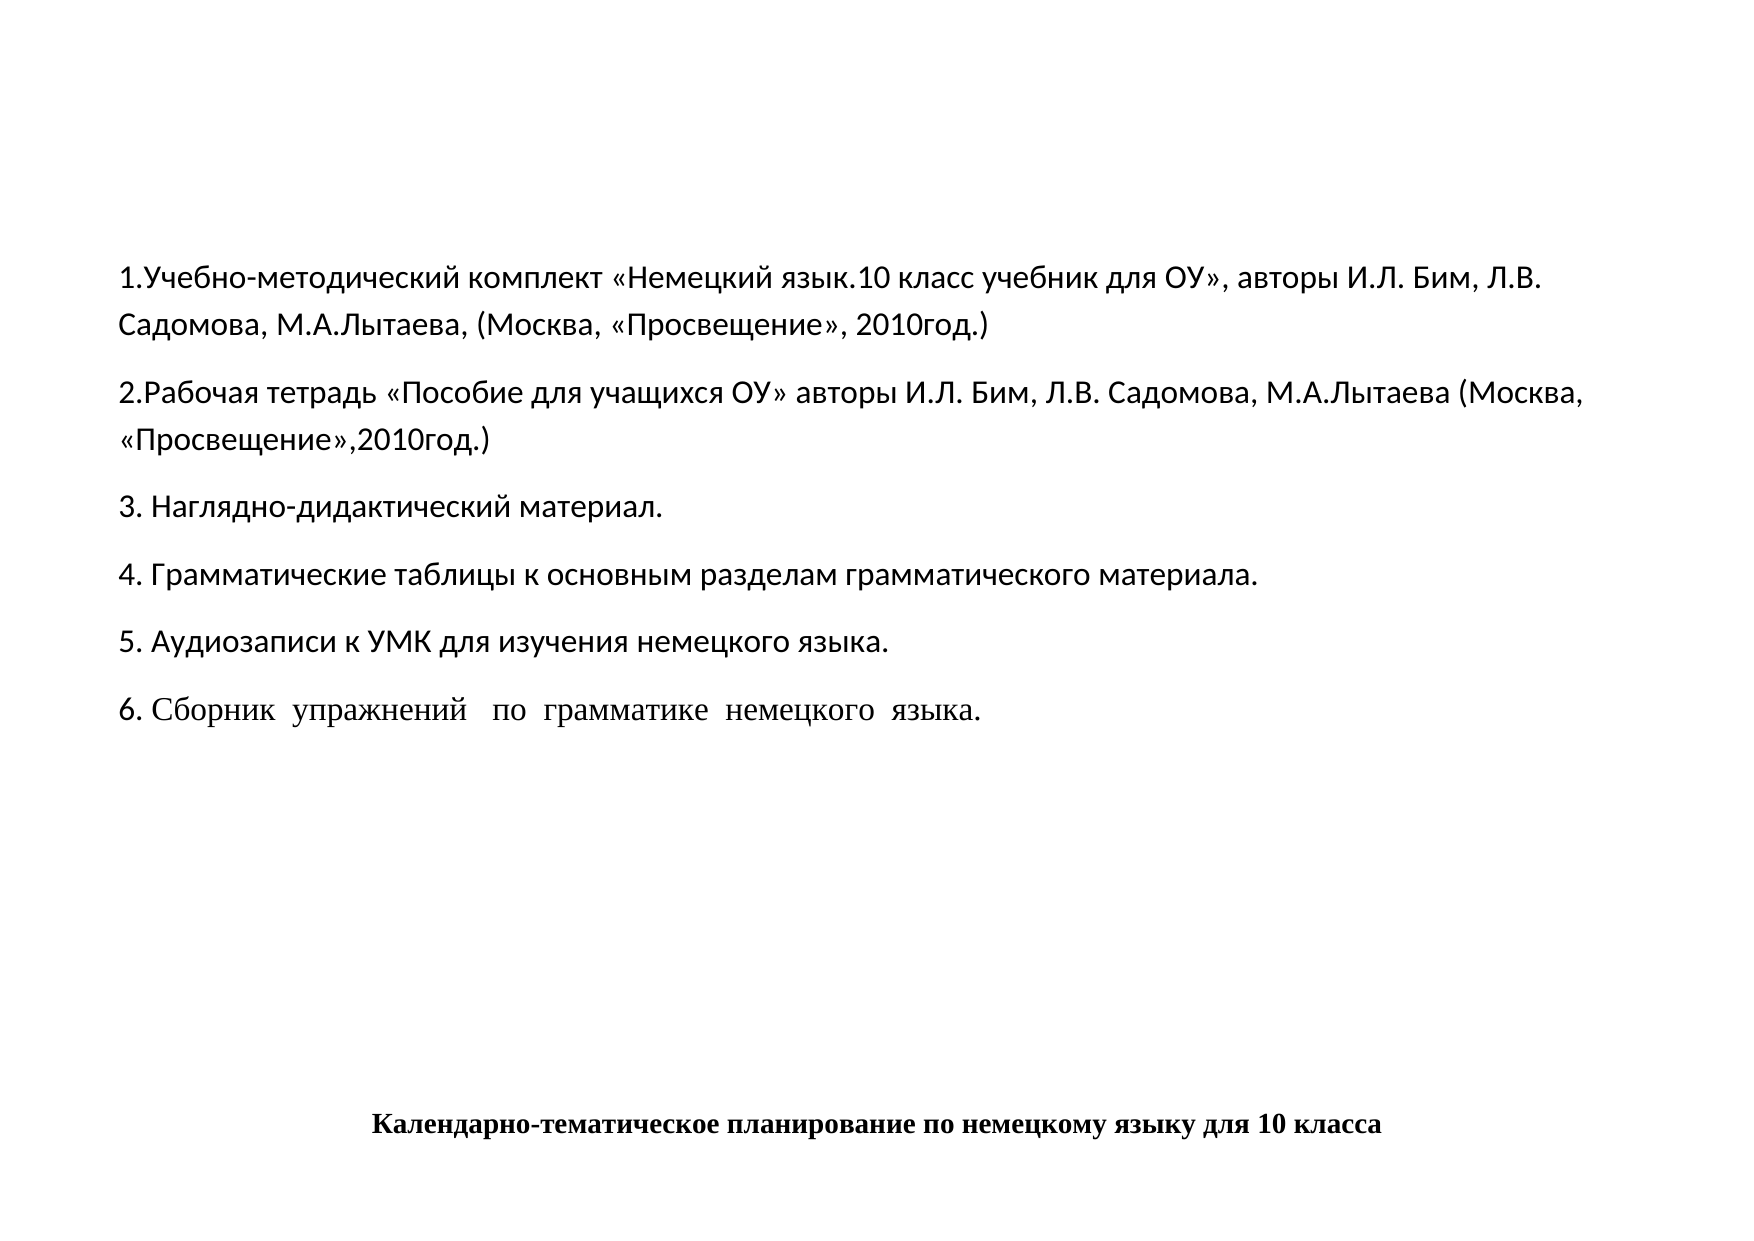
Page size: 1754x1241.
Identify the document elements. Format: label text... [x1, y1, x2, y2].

text 1.Учебно-методический комплект «Немецкий язык.10 класс учебник для ОУ», авторы И.Л. Бим, Л.В. Садомова, М.А.Лытаева, (Москва, «Просвещение», 2010год.) [118, 256, 1636, 344]
text Календарно-тематическое планирование по немецкому языку для 10 класса [118, 1106, 1636, 1139]
text 6. Сборник упражнений по грамматике немецкого языка. [118, 688, 1636, 729]
text 2.Рабочая тетрадь «Пособие для учащихся ОУ» авторы И.Л. Бим, Л.В. Садомова, М.А.Лытаева (Москва, «Просвещение»,2010год.) [118, 371, 1636, 458]
text 4. Грамматические таблицы к основным разделам грамматического материала. [118, 553, 1636, 593]
text 3. Наглядно-дидактический материал. [118, 485, 1636, 526]
text 5. Аудиозаписи к УМК для изучения немецкого языка. [118, 620, 1636, 661]
